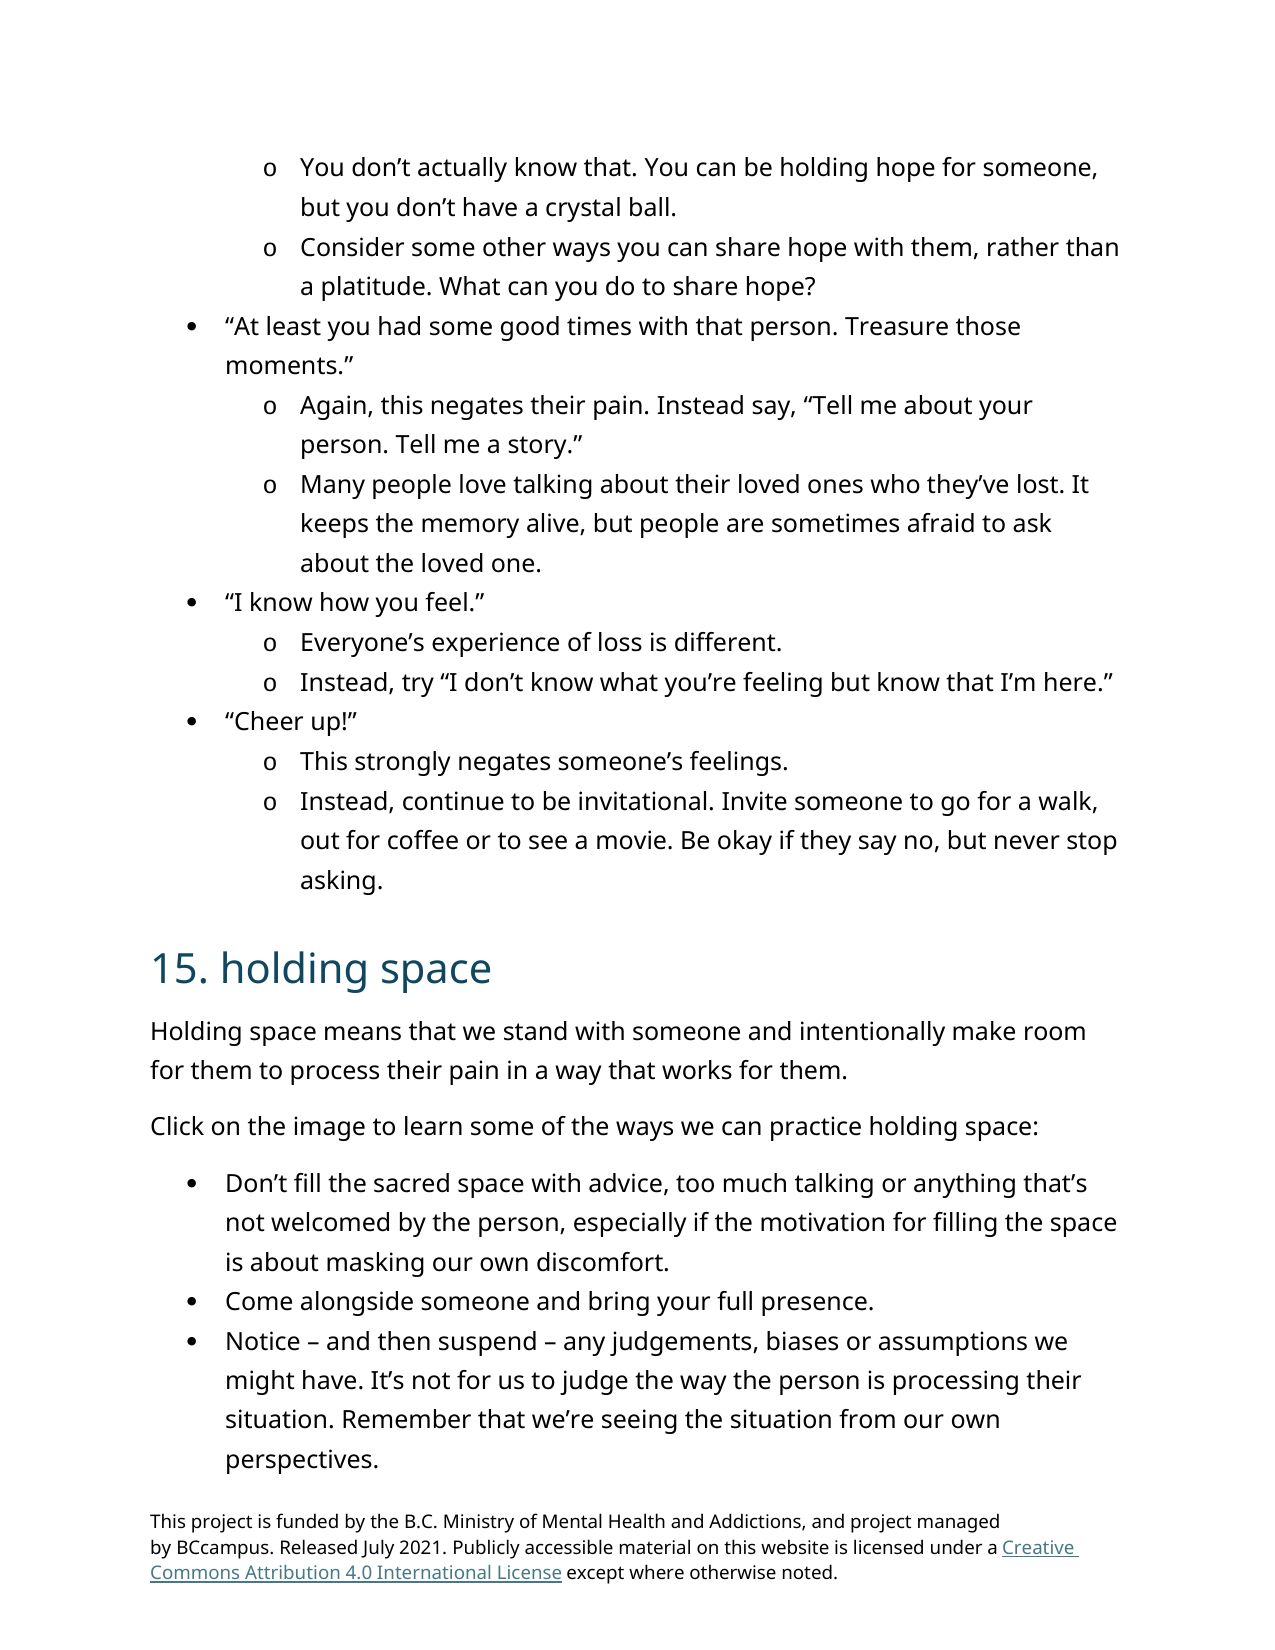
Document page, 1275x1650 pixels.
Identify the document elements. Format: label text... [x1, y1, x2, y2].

list “Cheer up!” [187, 704, 1125, 738]
list Notice – and then suspend – any judgements, biases or assumptions we might have. It’s not for us to judge the way the person is processing their situation. Remember that we’re seeing the situation from our own perspectives. [187, 1323, 1125, 1476]
list Again, this negates their pain. Instead say, “Tell me about your person. Tell me a story.” [262, 387, 1125, 461]
list “I know how you feel.” [187, 585, 1125, 619]
list Don’t fill the sacred space with advice, too much talking or anything that’s not welcomed by the person, especially if the motivation for filling the space is about masking our own discomfort. [187, 1165, 1125, 1278]
list You don’t actually know that. You can be holding hope for someone, but you don’t have a crystal ball. [262, 150, 1125, 224]
text Holding space means that we stand with someone and intentionally make room for them to process their pain in a way that works for them. [150, 1013, 1125, 1087]
list Many people love talking about their loved ones who they’ve lost. It keeps the memory alive, but people are sometimes afraid to ask about the loved one. [262, 466, 1125, 580]
text Click on the image to learn some of the ways we can practice holding space: [150, 1109, 1125, 1143]
list This strongly negates someone’s feelings. [262, 743, 1125, 778]
list Instead, try “I don’t know what you’re feeling but know that I’m here.” [262, 664, 1125, 698]
subtitle 15. holding space [150, 939, 1125, 996]
list Come alongside someone and bring your full presence. [187, 1284, 1125, 1318]
list Consider some other ways you can share hope with them, rather than a platitude. What can you do to share hope? [262, 229, 1125, 303]
list “At least you had some good times with that person. Treasure those moments.” [187, 308, 1125, 382]
list Everyone’s experience of loss is different. [262, 624, 1125, 659]
list Instead, continue to be invitational. Invite someone to go for a walk, out for coffee or to see a movie. Be okay if they say no, but never stop asking. [262, 783, 1125, 896]
